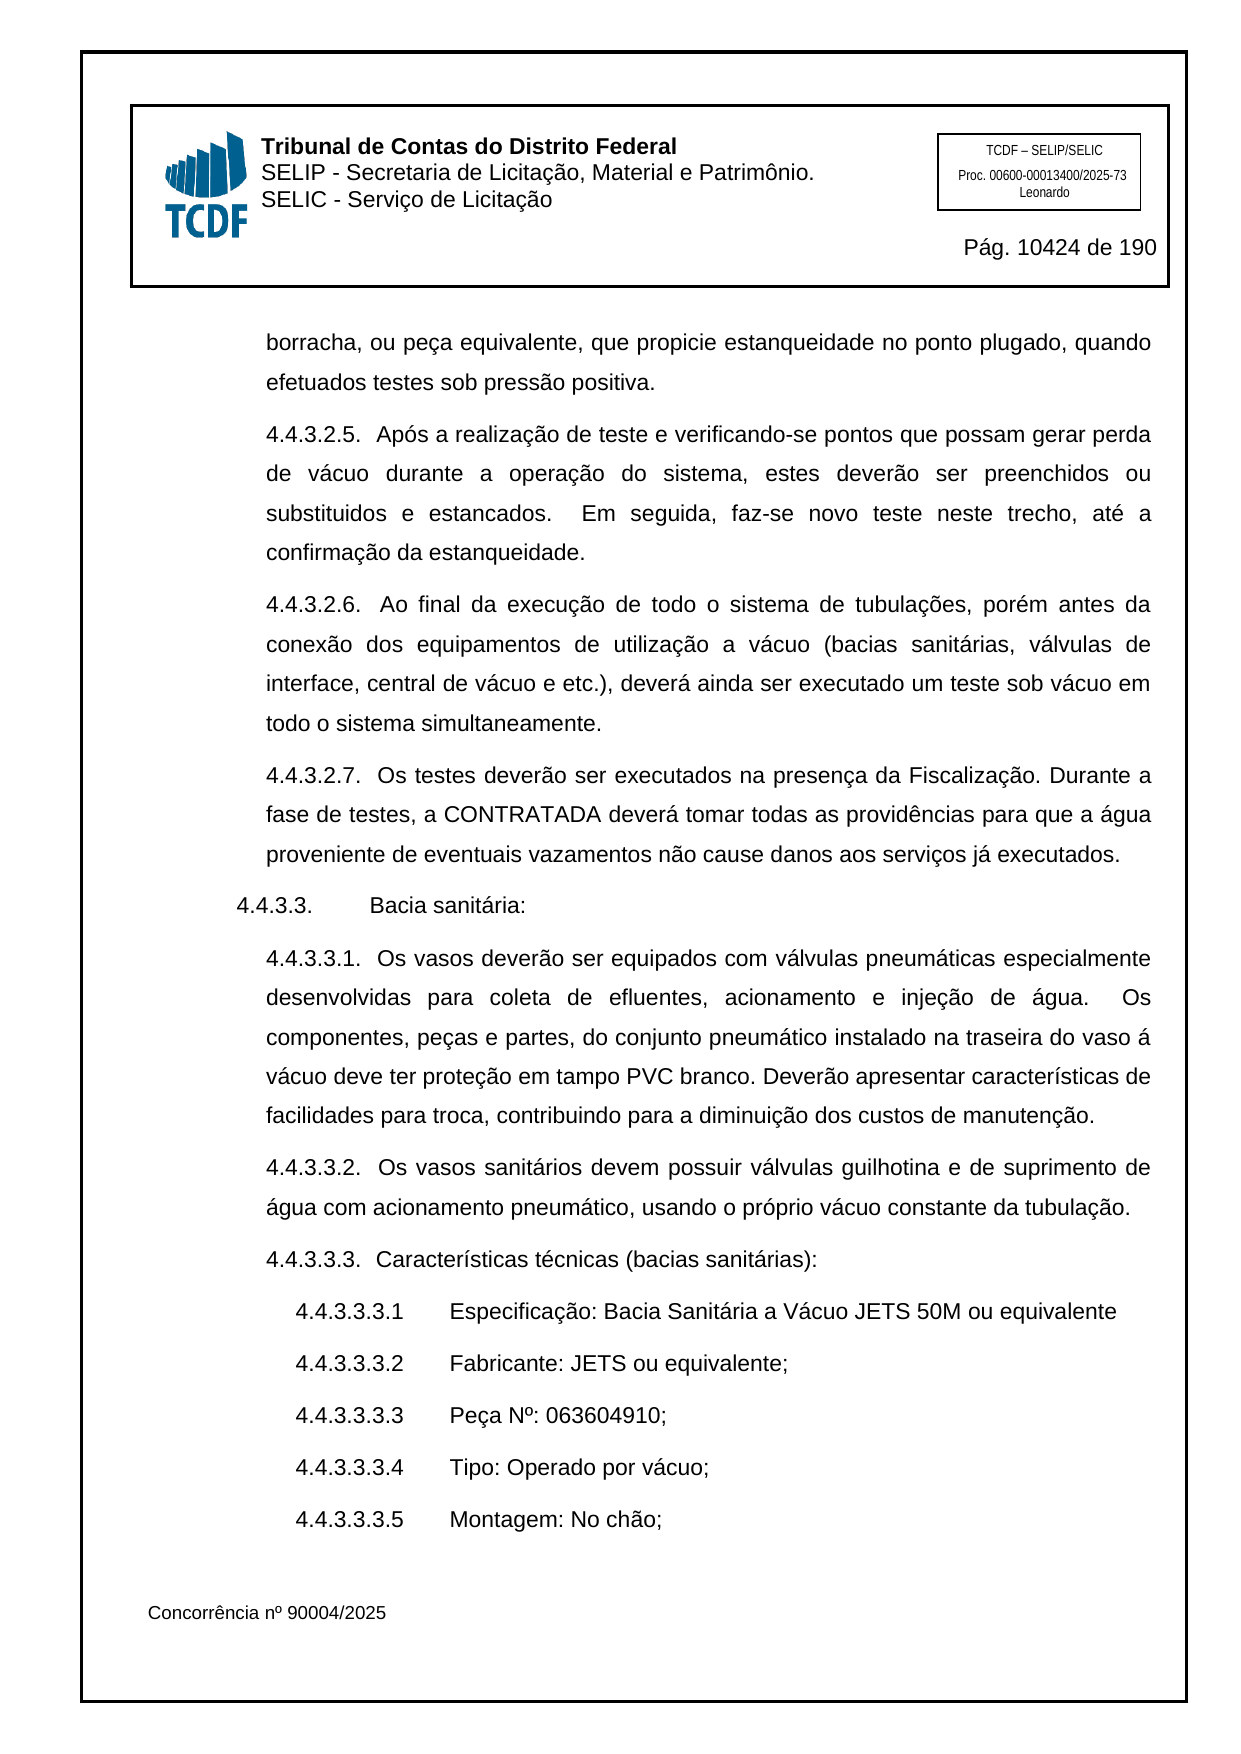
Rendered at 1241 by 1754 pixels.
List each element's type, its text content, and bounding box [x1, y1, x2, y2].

text Ao final da execução de todo o sistema de tubulações, porém antes da conexão dos equipamentos de utilização a vácuo (bacias sanitárias, válvulas de interface, central de vácuo e etc.), deverá ainda ser executado um teste sob vácuo em todo o sistema simultaneamente. [266, 591, 1152, 736]
text Os vasos deverão ser equipados com válvulas pneumáticas especialmente desenvolvidas para coleta de efluentes, acionamento e injeção de água. Os componentes, peças e partes, do conjunto pneumático instalado na traseira do vaso á vácuo deve ter proteção em tampo PVC branco. Deverão apresentar características de facilidades para troca, contribuindo para a diminuição dos custos de manutenção. [266, 944, 1152, 1129]
text Características técnicas (bacias sanitárias): [266, 1246, 1152, 1272]
text Tipo: Operado por vácuo; [295, 1454, 1152, 1480]
text Os testes deverão ser executados na presença da Fiscalização. Durante a fase de testes, a CONTRATADA deverá tomar todas as providências para que a água proveniente de eventuais vazamentos não cause danos aos serviços já executados. [266, 762, 1152, 867]
text Fabricante: JETS ou equivalente; [295, 1350, 1152, 1376]
text Peça Nº: 063604910; [295, 1402, 1152, 1428]
text Especificação: Bacia Sanitária a Vácuo JETS 50M ou equivalente [295, 1298, 1152, 1324]
text Os vasos sanitários devem possuir válvulas guilhotina e de suprimento de água com acionamento pneumático, usando o próprio vácuo constante da tubulação. [266, 1154, 1152, 1220]
text Após a realização de teste e verificando-se pontos que possam gerar perda de vácuo durante a operação do sistema, estes deverão ser preenchidos ou substituidos e estancados. Em seguida, faz-se novo teste neste trecho, até a confirmação da estanqueidade. [266, 421, 1152, 566]
picture [150, 128, 262, 240]
text Bacia sanitária: [236, 892, 1152, 919]
text Montagem: No chão; [295, 1506, 1152, 1532]
